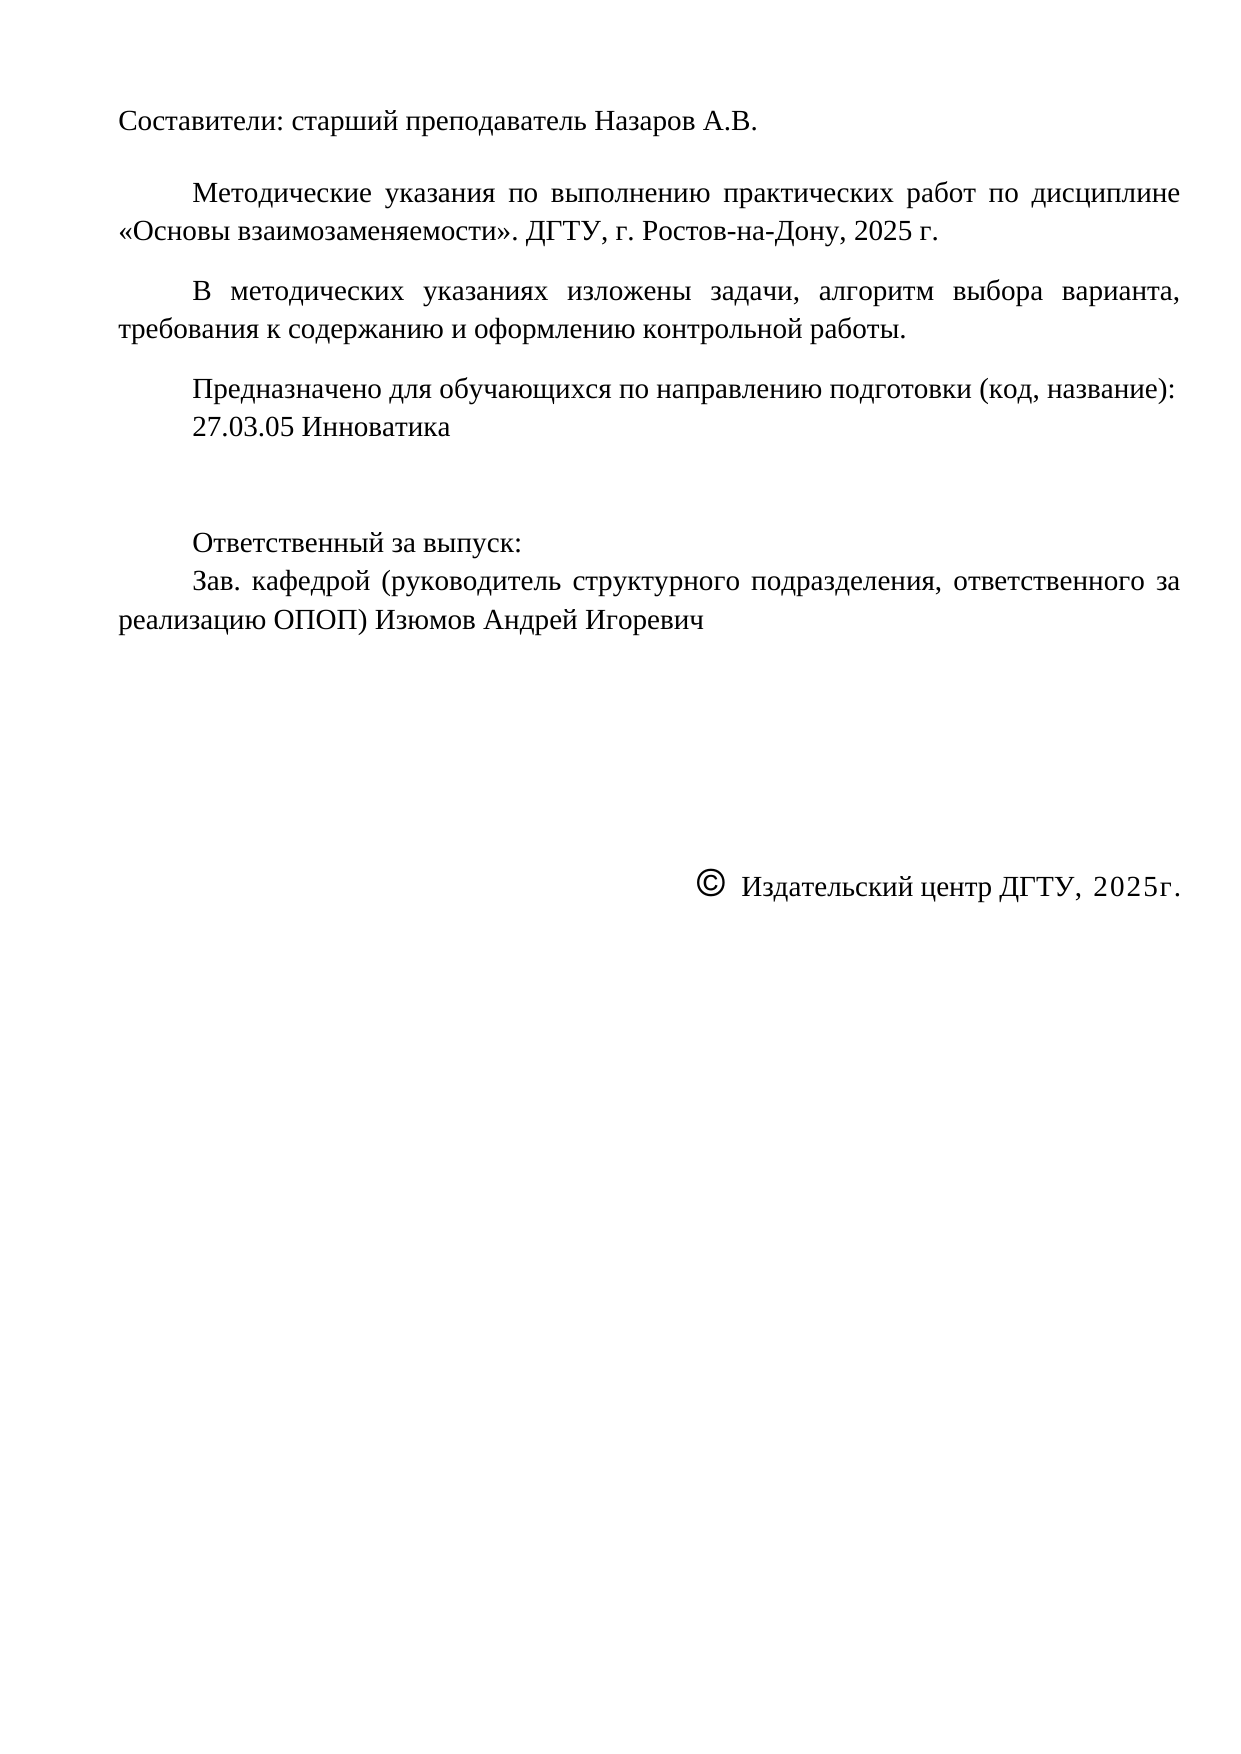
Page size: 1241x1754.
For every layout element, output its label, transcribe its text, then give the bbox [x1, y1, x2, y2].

text В методических указаниях изложены задачи, алгоритм выбора варианта, требования к содержанию и оформлению контрольной работы. [118, 273, 1181, 345]
text Издательский центр ДГТУ, 2025г. [118, 869, 1181, 904]
text Ответственный за выпуск: [118, 525, 1181, 558]
text Методические указания по выполнению практических работ по дисциплине «Основы взаимозаменяемости». ДГТУ, г. Ростов-на-Дону, 2025 г. [118, 175, 1181, 247]
text Зав. кафедрой (руководитель структурного подразделения, ответственного за реализацию ОПОП) Изюмов Андрей Игоревич [118, 563, 1181, 636]
text 27.03.05 Инноватика [118, 409, 1181, 443]
text Составители: старший преподаватель Назаров А.В. [118, 103, 1181, 137]
text Предназначено для обучающихся по направлению подготовки (код, название): [118, 371, 1181, 404]
